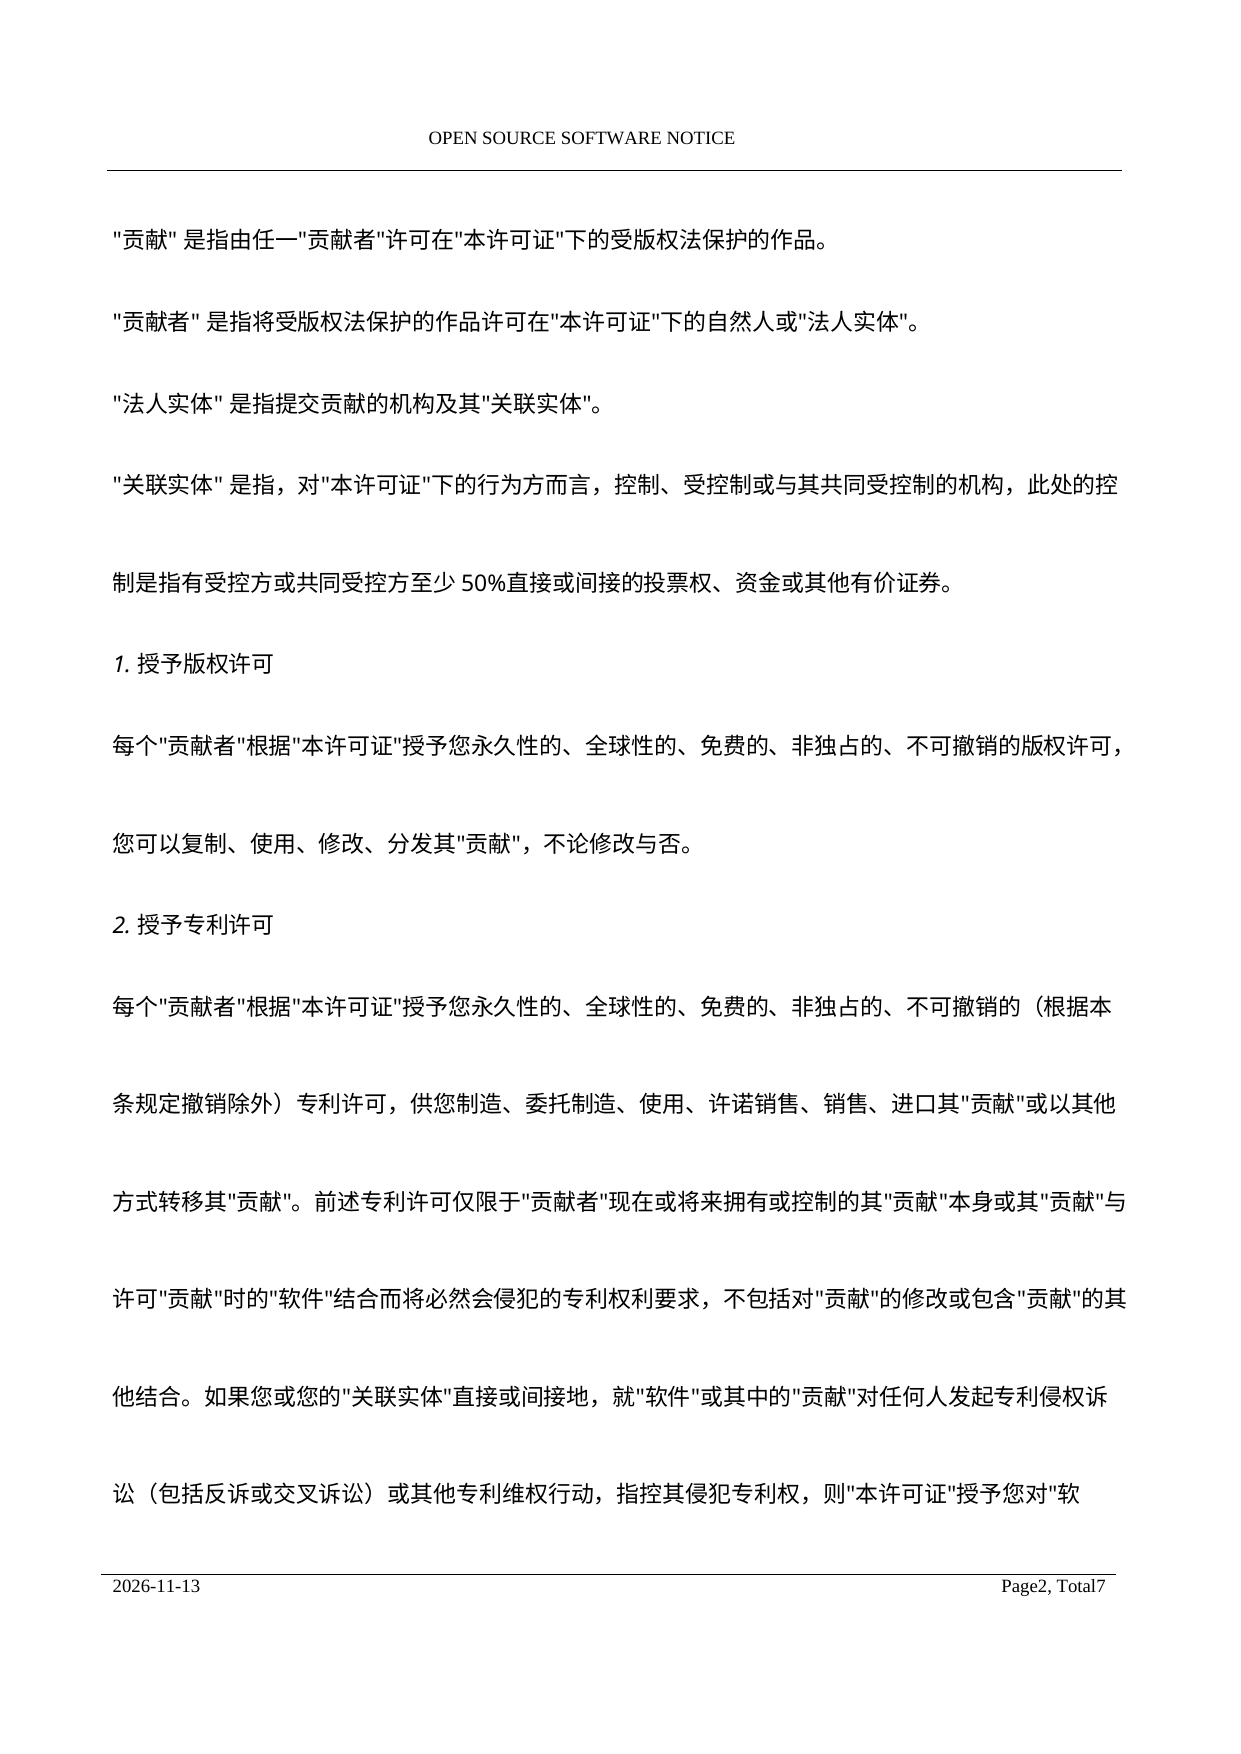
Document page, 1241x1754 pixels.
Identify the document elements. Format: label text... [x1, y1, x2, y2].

text 1. 授予版权许可 [112, 631, 1128, 696]
text 每个"贡献者"根据"本许可证"授予您永久性的、全球性的、免费的、非独占的、不可撤销的版权许可，您可以复制、使用、修改、分发其"贡献"，不论修改与否。 [112, 712, 1128, 875]
text "贡献" 是指由任一"贡献者"许可在"本许可证"下的受版权法保护的作品。 [112, 206, 1128, 271]
text "关联实体" 是指，对"本许可证"下的行为方而言，控制、受控制或与其共同受控制的机构，此处的控制是指有受控方或共同受控方至少50%直接或间接的投票权、资金或其他有价证券。 [112, 451, 1128, 614]
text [112, 973, 1128, 1526]
text 2. 授予专利许可 [112, 891, 1128, 956]
text "贡献者" 是指将受版权法保护的作品许可在"本许可证"下的自然人或"法人实体"。 [112, 288, 1128, 353]
text "法人实体" 是指提交贡献的机构及其"关联实体"。 [112, 370, 1128, 435]
